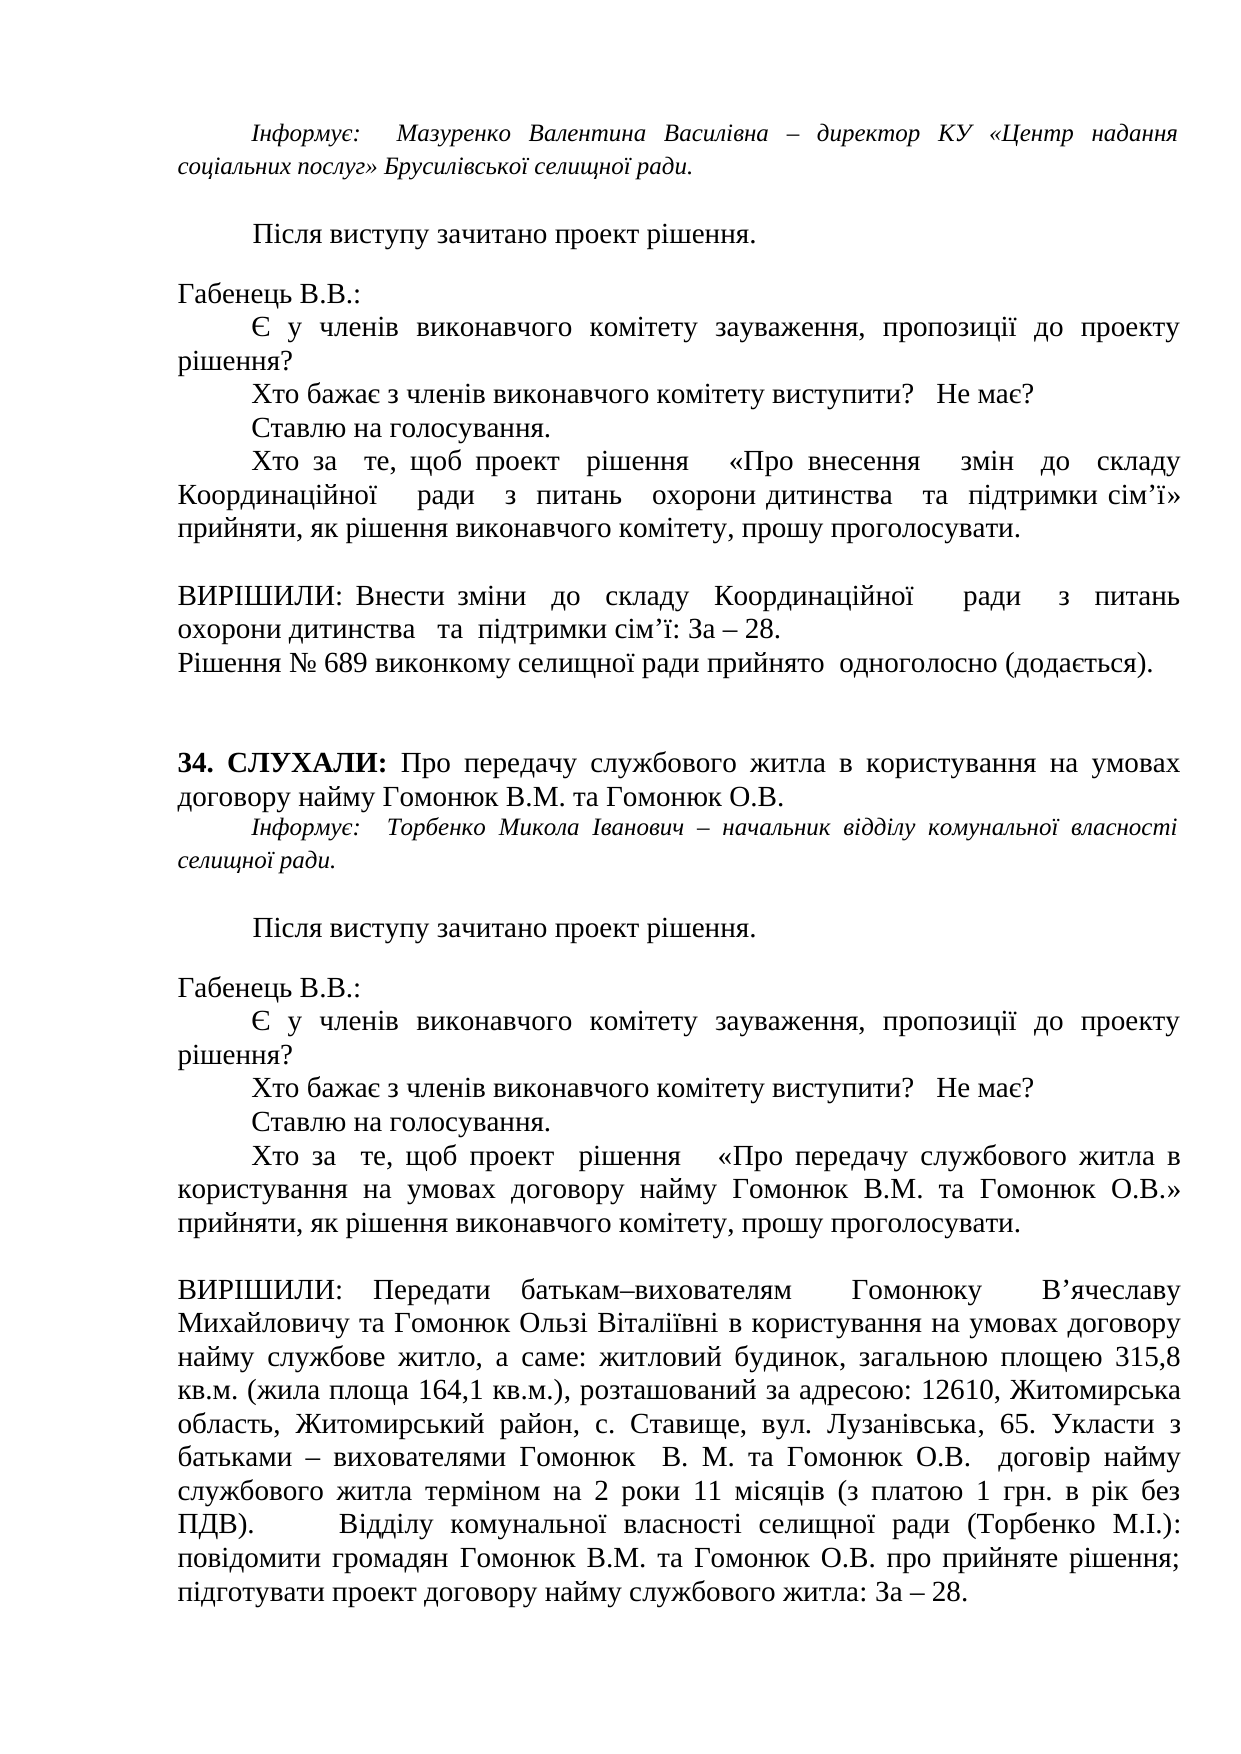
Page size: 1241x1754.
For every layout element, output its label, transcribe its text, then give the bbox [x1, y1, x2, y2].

text Є у членів виконавчого комітету зауваження, пропозиції до проекту рішення? [177, 1003, 1181, 1071]
text ВИРІШИЛИ: Внести зміни до складу Координаційної ради з питань охорони дитинства та підтримки сім’ї: За – 28. [177, 578, 1181, 645]
text Хто бажає з членів виконавчого комітету виступити? Не має? [177, 1071, 1181, 1104]
list Після виступу зачитано проект рішення. [252, 911, 1181, 944]
list Інформує: Торбенко Микола Іванович – начальник відділу комунальної власності селищної ради. [177, 812, 1181, 874]
text Габенець В.В.: [177, 276, 1181, 309]
text Є у членів виконавчого комітету зауваження, пропозиції до проекту рішення? [177, 309, 1181, 376]
text Хто бажає з членів виконавчого комітету виступити? Не має? [177, 376, 1181, 410]
text Габенець В.В.: [177, 970, 1181, 1003]
list Інформує: Мазуренко Валентина Василівна – директор КУ «Центр надання соціальних послуг» Брусилівської селищної ради. [177, 118, 1181, 180]
list Після виступу зачитано проект рішення. [252, 216, 1181, 250]
text Ставлю на голосування. [177, 1104, 1181, 1138]
text Хто за те, щоб проект рішення «Про внесення змін до складу Координаційної ради з питань охорони дитинства та підтримки сім’ї» прийняти, як рішення виконавчого комітету, прошу проголосувати. [177, 443, 1181, 544]
text Хто за те, щоб проект рішення «Про передачу службового житла в користування на умовах договору найму Гомонюк В.М. та Гомонюк О.В.» прийняти, як рішення виконавчого комітету, прошу проголосувати. [177, 1138, 1181, 1238]
text Ставлю на голосування. [177, 410, 1181, 443]
text ВИРІШИЛИ: Передати батькам–вихователям Гомонюку В’ячеславу Михайловичу та Гомонюк Ользі Віталіївні в користування на умовах договору найму службове житло, а саме: житловий будинок, загальною площею 315,8 кв.м. (жила площа 164,1 кв.м.), розташований за адресою: 12610, Житомирська область, Житомирський район, с. Ставище, вул. Лузанівська, 65. Укласти з батьками – вихователями Гомонюк В. М. та Гомонюк О.В. договір найму службового житла терміном на 2 роки 11 місяців (з платою 1 грн. в рік без ПДВ). Відділу комунальної власності селищної ради (Торбенко М.І.): повідомити громадян Гомонюк В.М. та Гомонюк О.В. про прийняте рішення; підготувати проект договору найму службового житла: За – 28. [177, 1272, 1181, 1607]
text Рішення № 689 виконкому селищної ради прийнято одноголосно (додається). [177, 645, 1181, 678]
text 34. СЛУХАЛИ: Про передачу службового житла в користування на умовах договору найму Гомонюк В.М. та Гомонюк О.В. [177, 745, 1181, 812]
